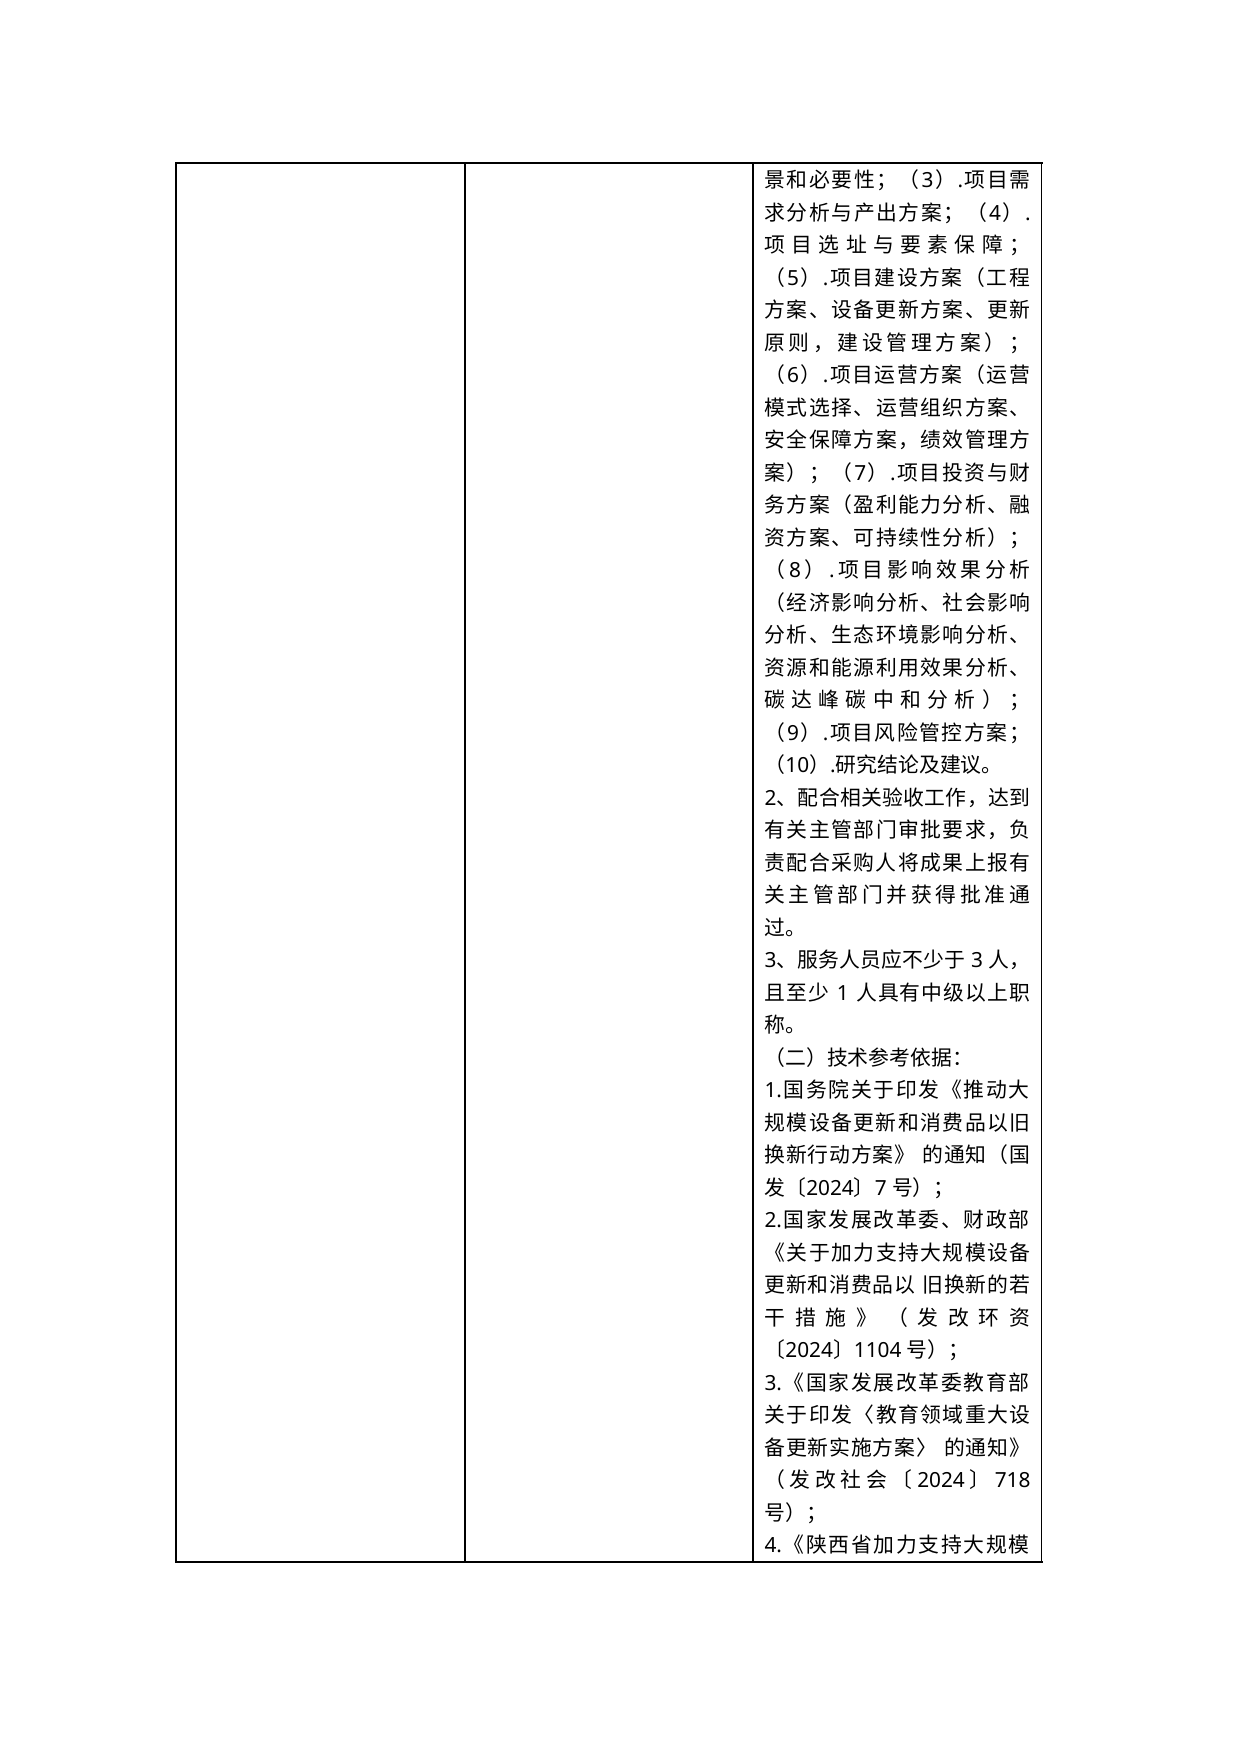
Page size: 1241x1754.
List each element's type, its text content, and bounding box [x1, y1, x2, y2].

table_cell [754, 164, 1041, 1561]
table_cell [466, 164, 752, 1561]
table_cell 2 [177, 164, 464, 1561]
